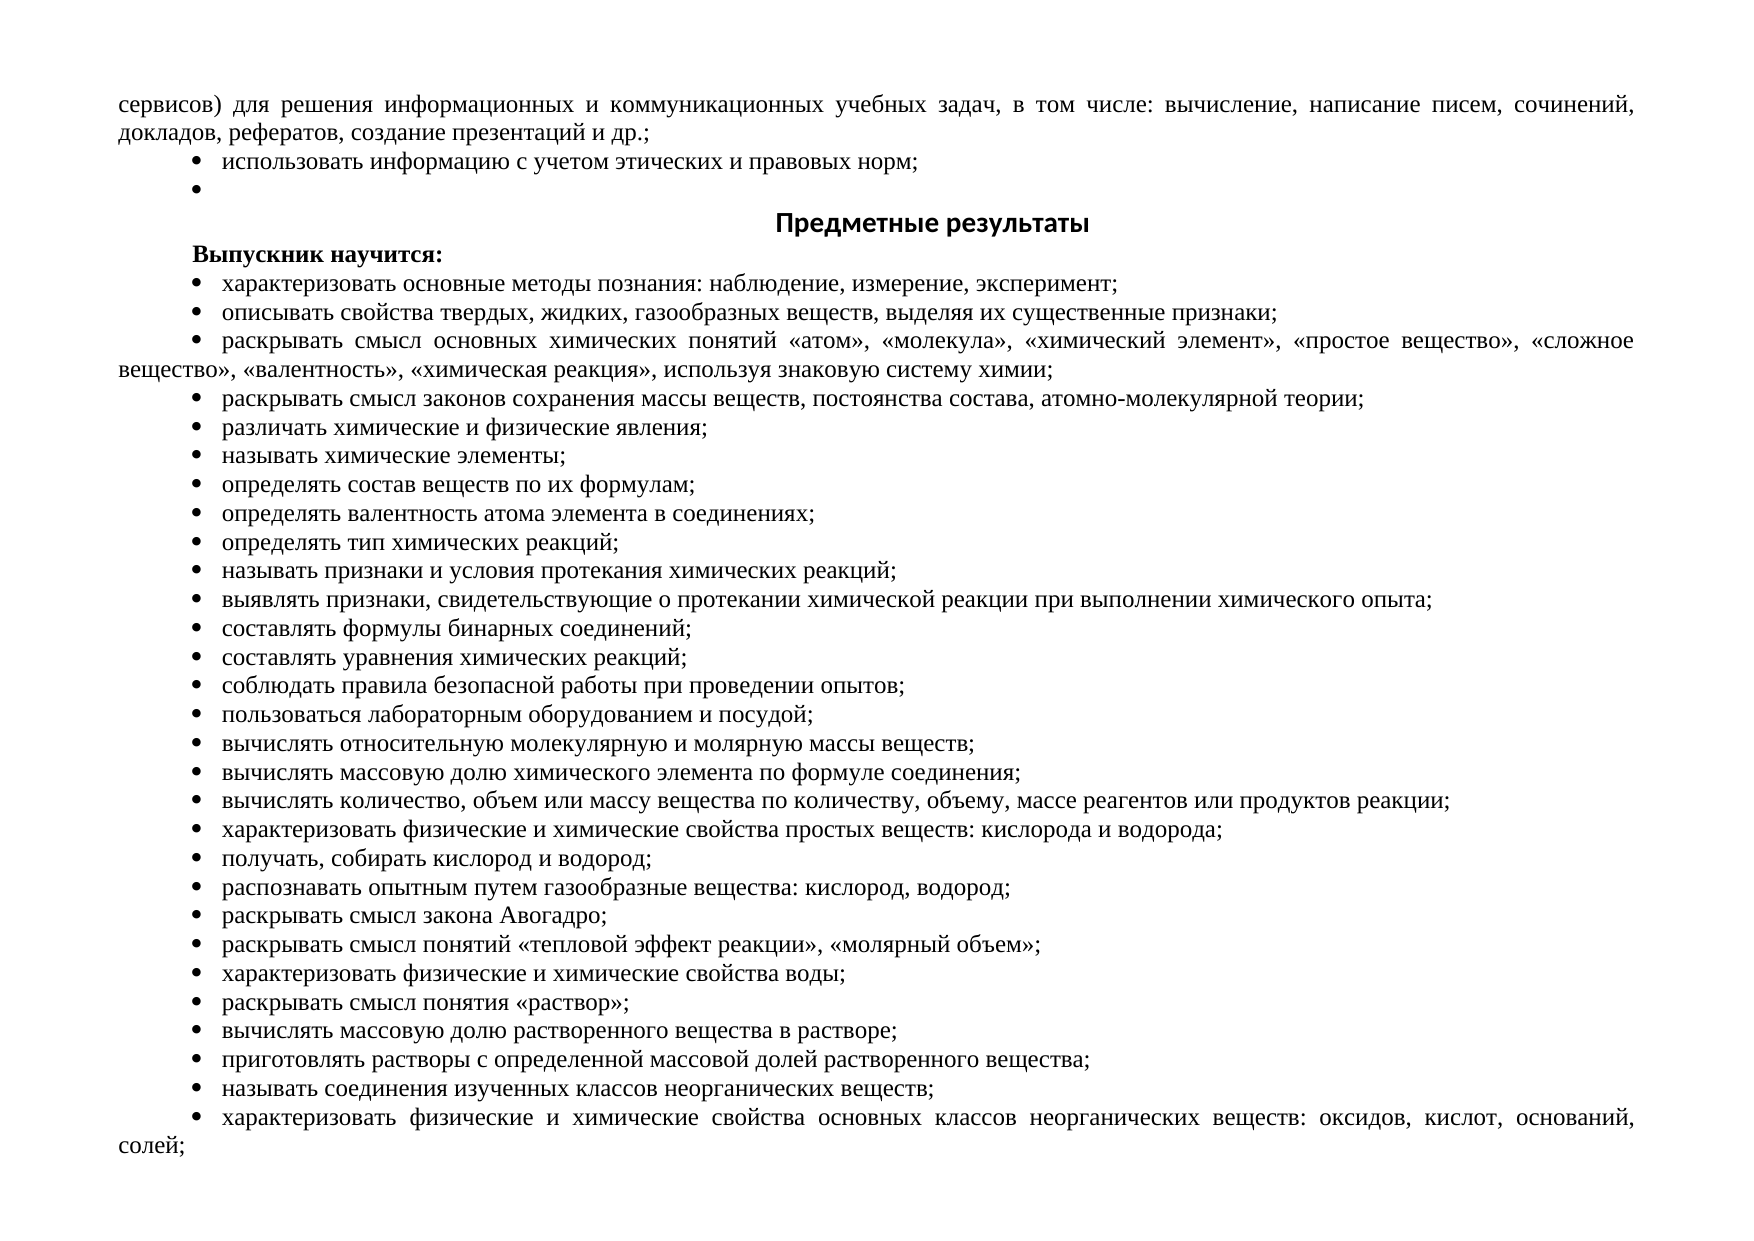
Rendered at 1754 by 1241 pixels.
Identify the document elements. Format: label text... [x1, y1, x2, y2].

list вычислять количество, объем или массу вещества по количеству, объему, массе реагентов или продуктов реакции; [118, 786, 1636, 814]
list раскрывать смысл закона Авогадро; [118, 901, 1636, 929]
list раскрывать смысл основных химических понятий «атом», «молекула», «химический элемент», «простое вещество», «сложное вещество», «валентность», «химическая реакция», используя знаковую систему химии; [118, 326, 1636, 383]
list получать, собирать кислород и водород; [118, 843, 1636, 872]
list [118, 89, 1636, 146]
text Предметные результаты [229, 204, 1636, 239]
list определять тип химических реакций; [118, 527, 1636, 556]
list характеризовать физические и химические свойства воды; [118, 958, 1636, 987]
list вычислять массовую долю растворенного вещества в растворе; [118, 1016, 1636, 1044]
list определять валентность атома элемента в соединениях; [118, 498, 1636, 527]
list распознавать опытным путем газообразные вещества: кислород, водород; [118, 872, 1636, 901]
list выявлять признаки, свидетельствующие о протекании химической реакции при выполнении химического опыта; [118, 584, 1636, 613]
list приготовлять растворы с определенной массовой долей растворенного вещества; [118, 1044, 1636, 1073]
list раскрывать смысл понятия «раствор»; [118, 987, 1636, 1016]
list характеризовать физические и химические свойства простых веществ: кислорода и водорода; [118, 814, 1636, 843]
list раскрывать смысл законов сохранения массы веществ, постоянства состава, атомно-молекулярной теории; [118, 383, 1636, 412]
list определять состав веществ по их формулам; [118, 469, 1636, 498]
list называть признаки и условия протекания химических реакций; [118, 556, 1636, 584]
list характеризовать основные методы познания: наблюдение, измерение, эксперимент; [118, 268, 1636, 297]
list описывать свойства твердых, жидких, газообразных веществ, выделяя их существенные признаки; [118, 297, 1636, 326]
list вычислять массовую долю химического элемента по формуле соединения; [118, 757, 1636, 786]
list характеризовать физические и химические свойства основных классов неорганических веществ: оксидов, кислот, оснований, солей; [118, 1102, 1636, 1159]
list использовать информацию с учетом этических и правовых норм; [118, 146, 1636, 175]
list называть химические элементы; [118, 441, 1636, 469]
list вычислять относительную молекулярную и молярную массы веществ; [118, 728, 1636, 757]
text Выпускник научится: [118, 239, 1636, 268]
list составлять уравнения химических реакций; [118, 642, 1636, 671]
list пользоваться лабораторным оборудованием и посудой; [118, 699, 1636, 728]
list называть соединения изученных классов неорганических веществ; [118, 1073, 1636, 1102]
list соблюдать правила безопасной работы при проведении опытов; [118, 671, 1636, 699]
list раскрывать смысл понятий «тепловой эффект реакции», «молярный объем»; [118, 929, 1636, 958]
list составлять формулы бинарных соединений; [118, 613, 1636, 642]
list различать химические и физические явления; [118, 412, 1636, 441]
